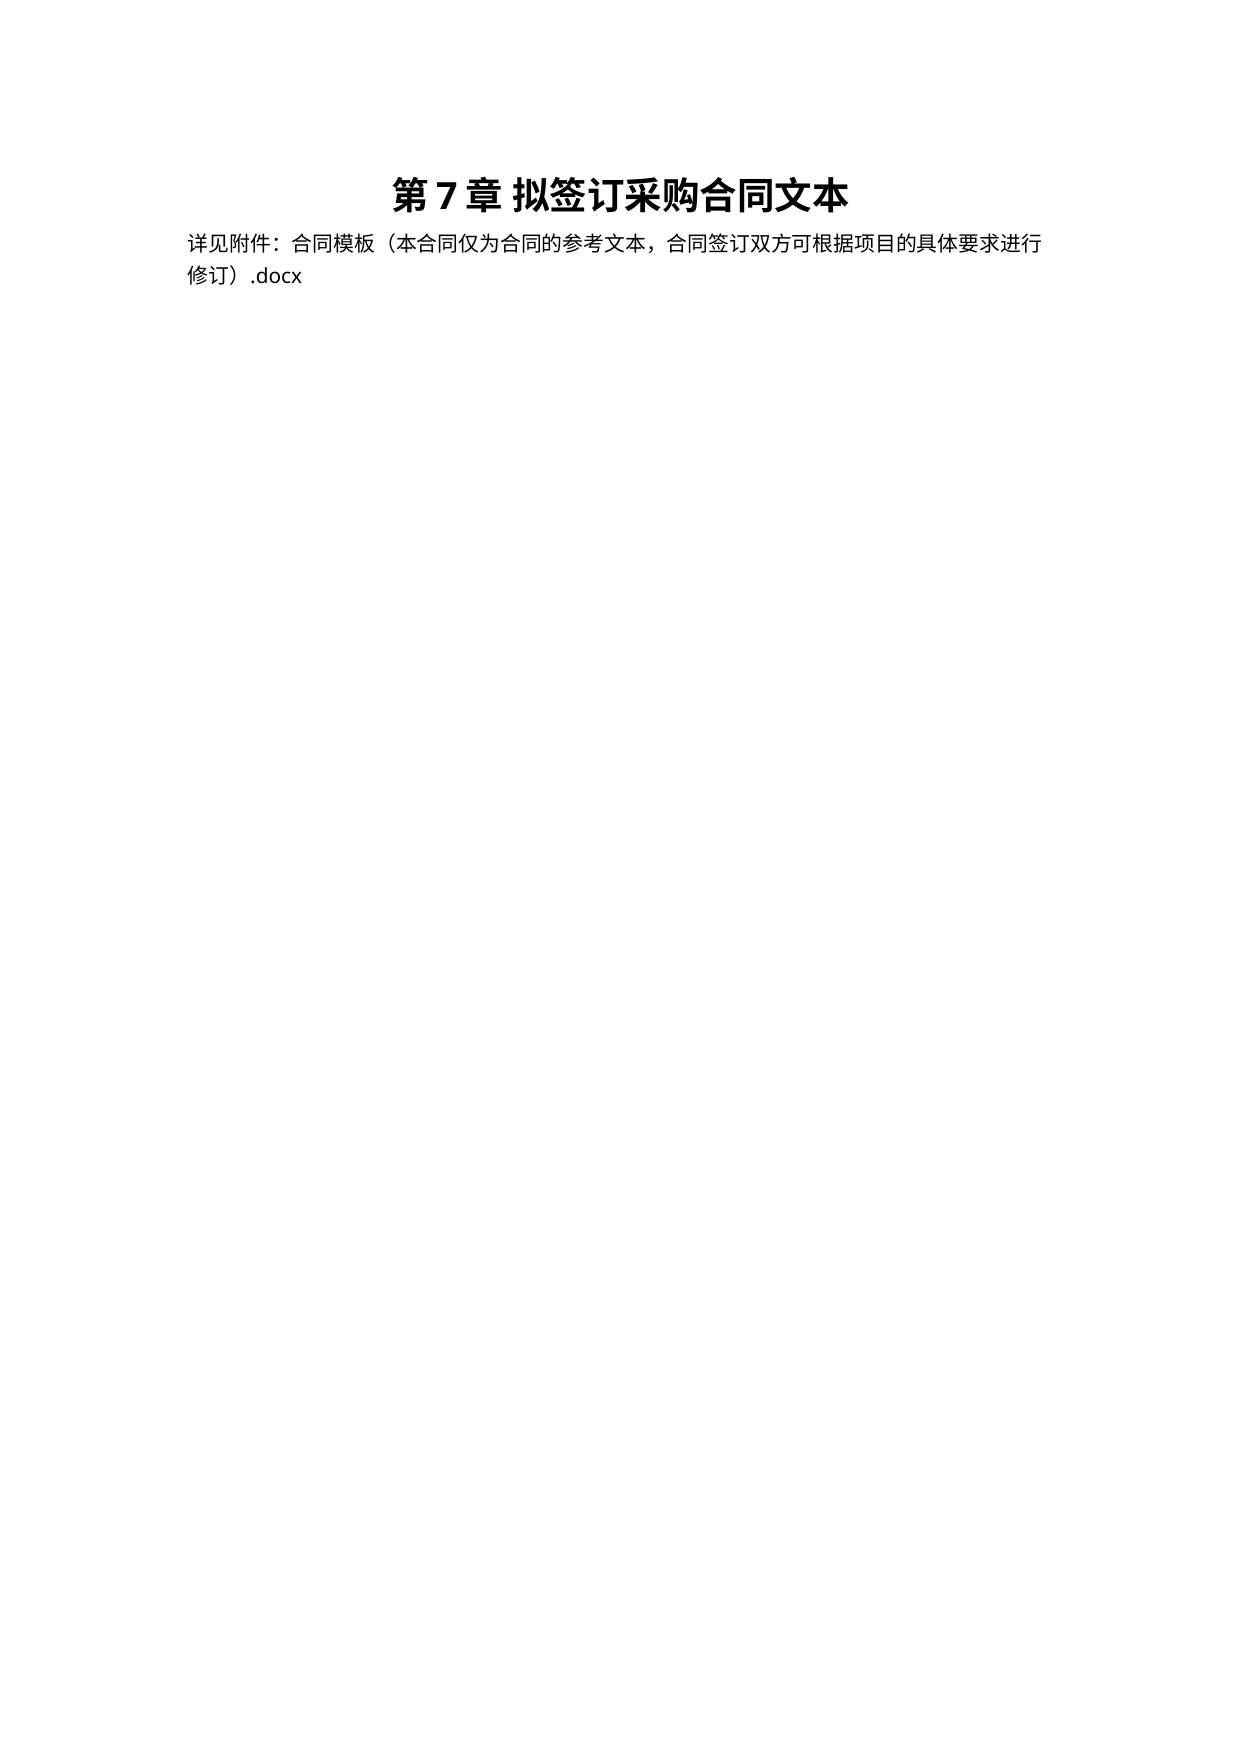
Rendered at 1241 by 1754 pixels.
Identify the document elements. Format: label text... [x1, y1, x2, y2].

text 详见附件：合同模板（本合同仅为合同的参考文本，合同签订双方可根据项目的具体要求进行修订）.docx [187, 227, 1053, 292]
text 第7章 拟签订采购合同文本 [187, 162, 1053, 227]
